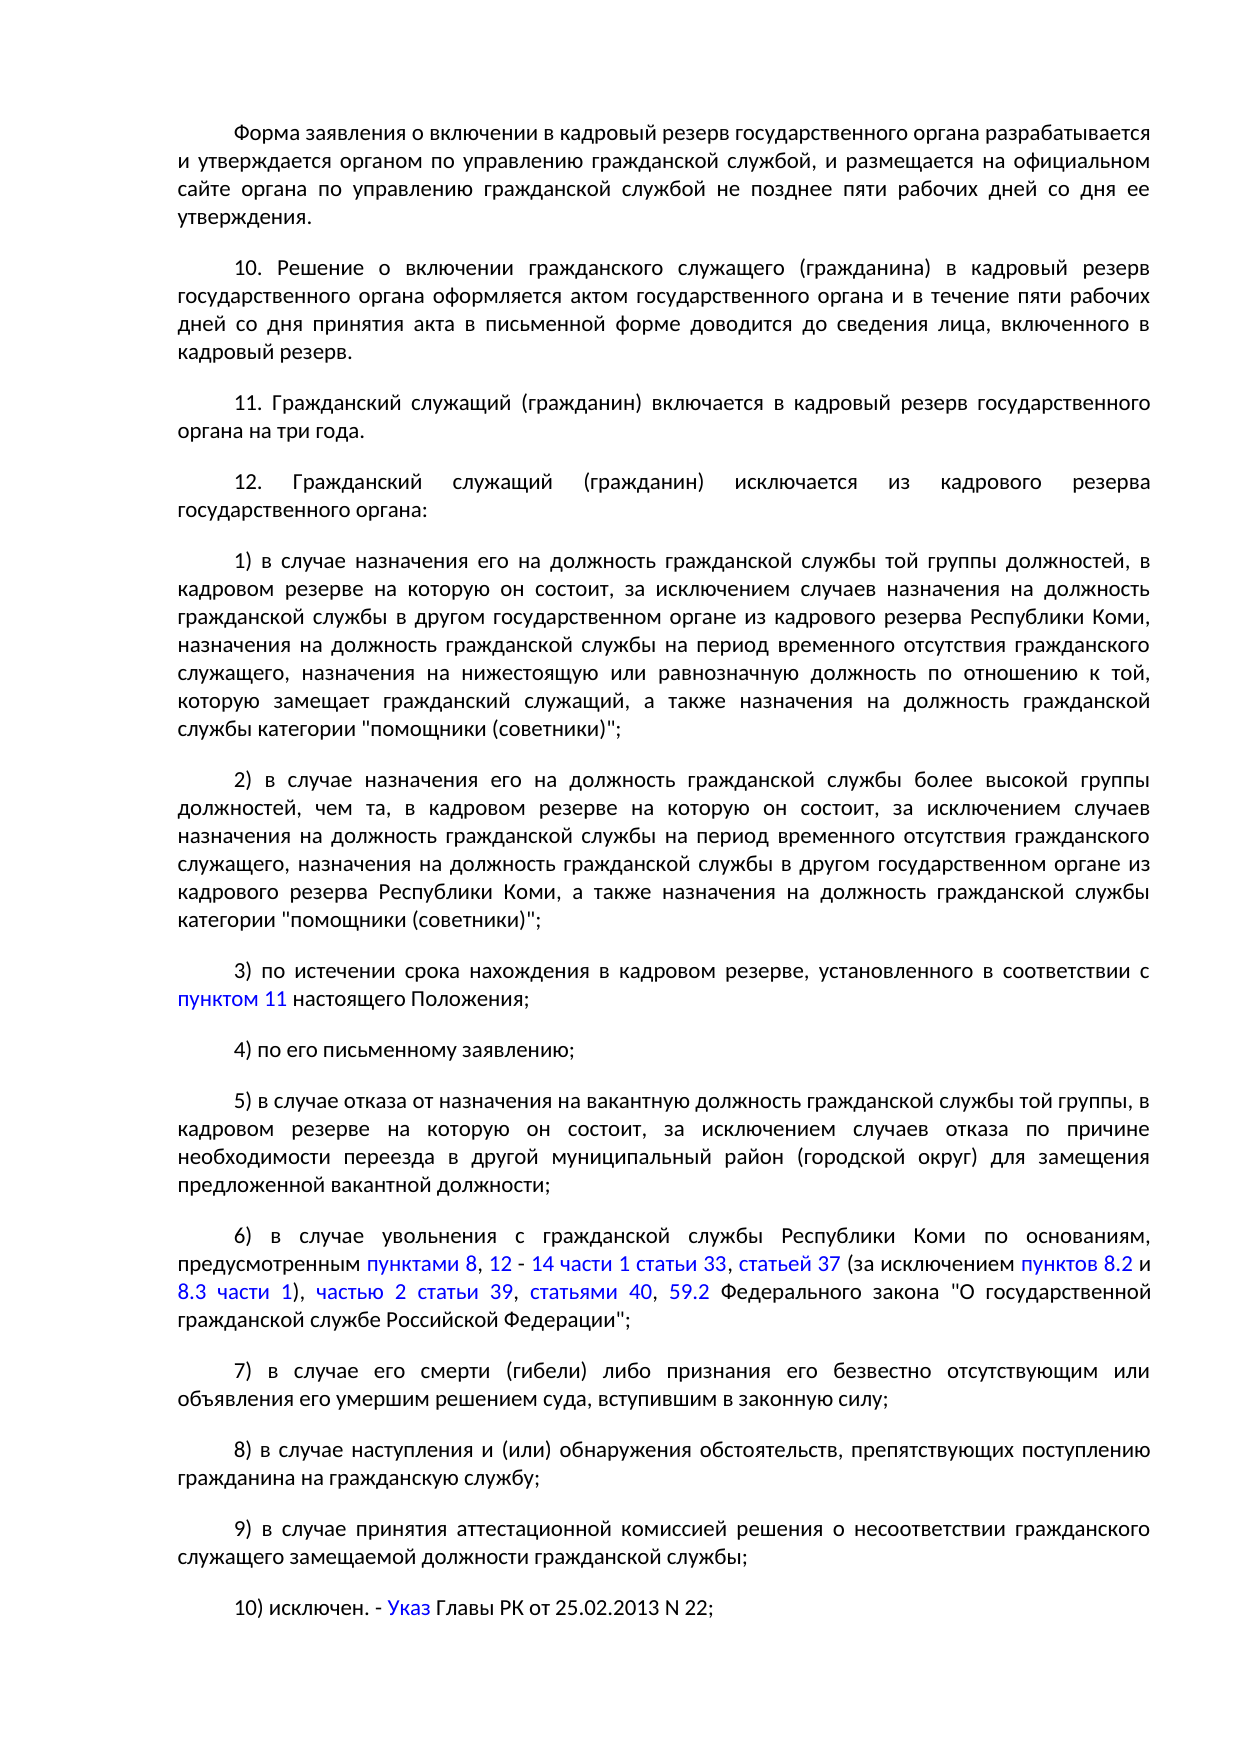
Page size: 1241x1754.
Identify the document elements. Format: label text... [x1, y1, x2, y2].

text 9) в случае принятия аттестационной комиссией решения о несоответствии гражданского служащего замещаемой должности гражданской службы; [177, 1514, 1152, 1570]
text 11. Гражданский служащий (гражданин) включается в кадровый резерв государственного органа на три года. [177, 388, 1152, 444]
text 4) по его письменному заявлению; [177, 1035, 1152, 1063]
text 12. Гражданский служащий (гражданин) исключается из кадрового резерва государственного органа: [177, 467, 1152, 523]
text 10) исключен. - Указ Главы РК от 25.02.2013 N 22; [177, 1593, 1152, 1621]
text 8) в случае наступления и (или) обнаружения обстоятельств, препятствующих поступлению гражданина на гражданскую службу; [177, 1435, 1152, 1491]
text 6) в случае увольнения с гражданской службы Республики Коми по основаниям, предусмотренным пунктами 8, 12 - 14 части 1 статьи 33, статьей 37 (за исключением пунктов 8.2 и 8.3 части 1), частью 2 статьи 39, статьями 40, 59.2 Федерального закона "О государственной гражданской службе Российской Федерации"; [177, 1221, 1152, 1333]
text 10. Решение о включении гражданского служащего (гражданина) в кадровый резерв государственного органа оформляется актом государственного органа и в течение пяти рабочих дней со дня принятия акта в письменной форме доводится до сведения лица, включенного в кадровый резерв. [177, 253, 1152, 365]
text 3) по истечении срока нахождения в кадровом резерве, установленного в соответствии с пунктом 11 настоящего Положения; [177, 956, 1152, 1012]
text 5) в случае отказа от назначения на вакантную должность гражданской службы той группы, в кадровом резерве на которую он состоит, за исключением случаев отказа по причине необходимости переезда в другой муниципальный район (городской округ) для замещения предложенной вакантной должности; [177, 1086, 1152, 1198]
text 1) в случае назначения его на должность гражданской службы той группы должностей, в кадровом резерве на которую он состоит, за исключением случаев назначения на должность гражданской службы в другом государственном органе из кадрового резерва Республики Коми, назначения на должность гражданской службы на период временного отсутствия гражданского служащего, назначения на нижестоящую или равнозначную должность по отношению к той, которую замещает гражданский служащий, а также назначения на должность гражданской службы категории "помощники (советники)"; [177, 546, 1152, 742]
text 7) в случае его смерти (гибели) либо признания его безвестно отсутствующим или объявления его умершим решением суда, вступившим в законную силу; [177, 1356, 1152, 1412]
text Форма заявления о включении в кадровый резерв государственного органа разрабатывается и утверждается органом по управлению гражданской службой, и размещается на официальном сайте органа по управлению гражданской службой не позднее пяти рабочих дней со дня ее утверждения. [177, 118, 1152, 230]
text 2) в случае назначения его на должность гражданской службы более высокой группы должностей, чем та, в кадровом резерве на которую он состоит, за исключением случаев назначения на должность гражданской службы на период временного отсутствия гражданского служащего, назначения на должность гражданской службы в другом государственном органе из кадрового резерва Республики Коми, а также назначения на должность гражданской службы категории "помощники (советники)"; [177, 765, 1152, 933]
